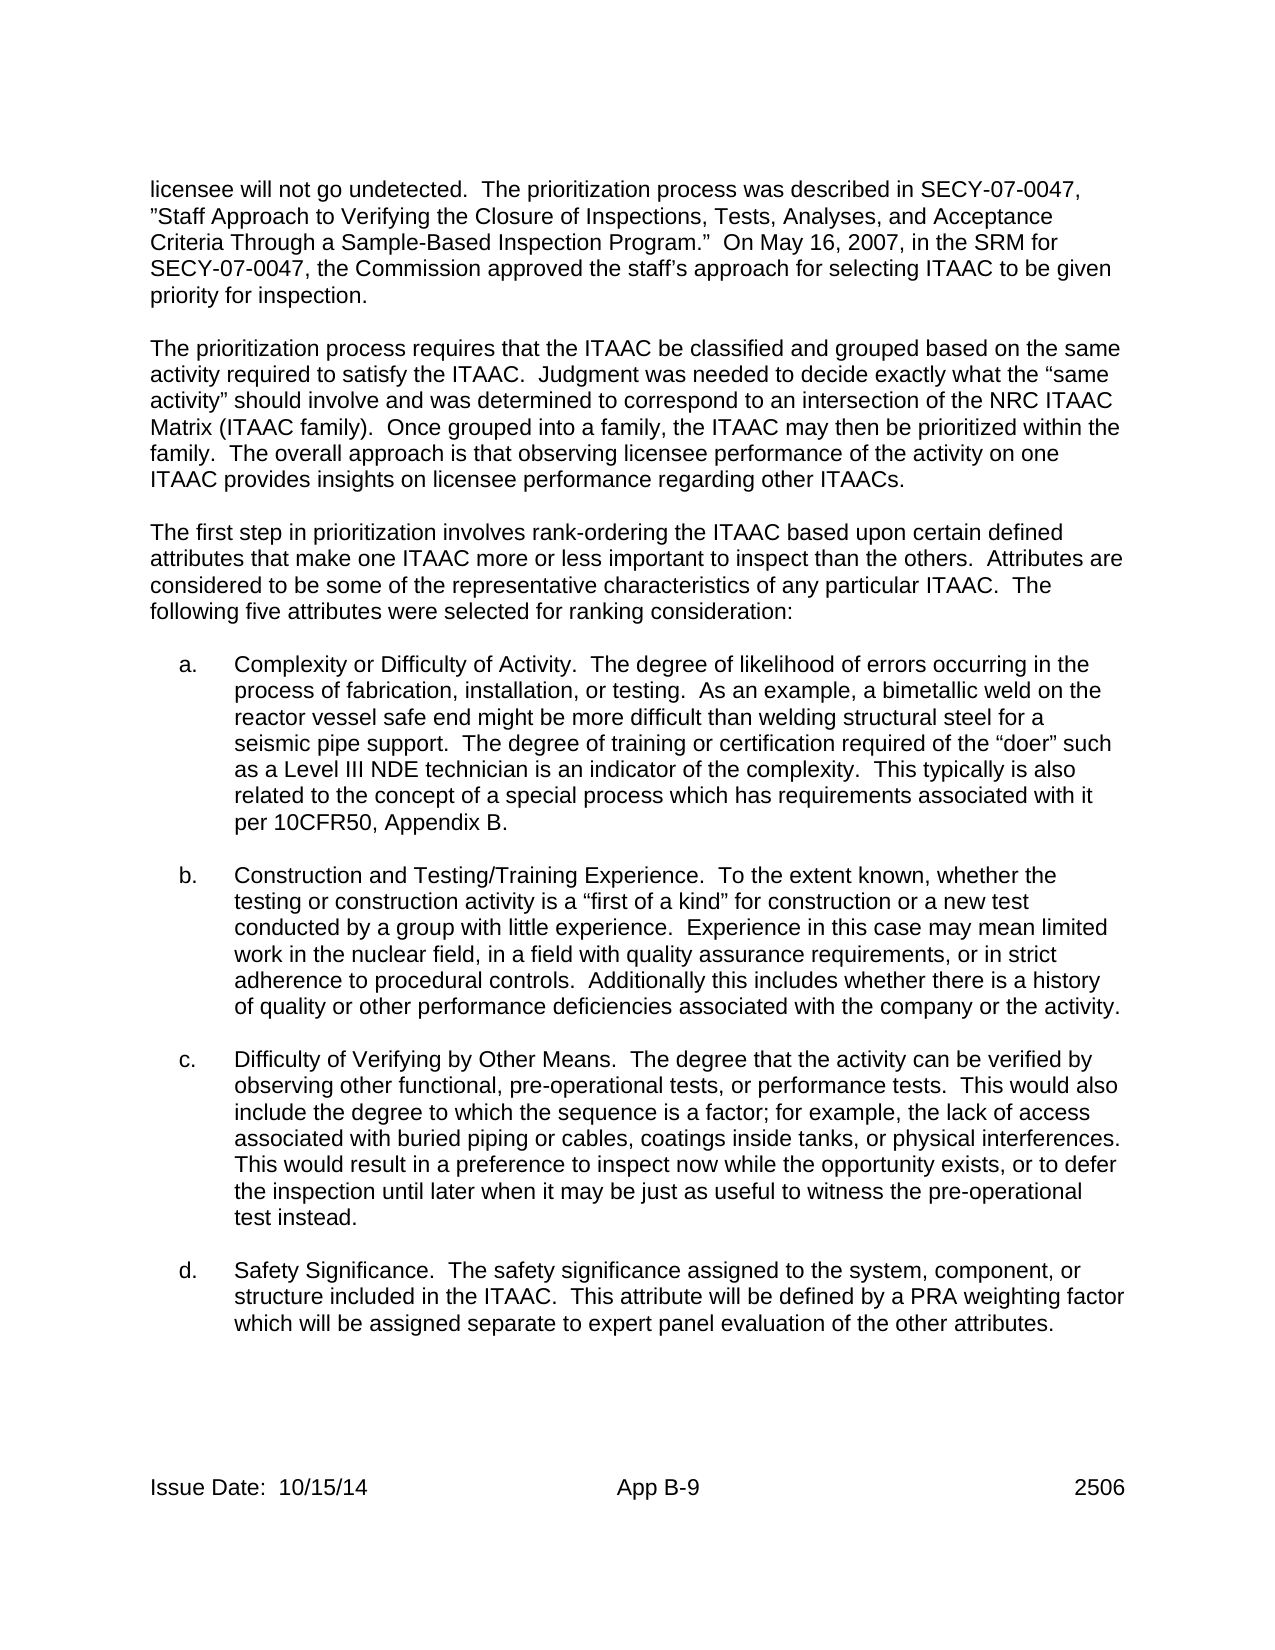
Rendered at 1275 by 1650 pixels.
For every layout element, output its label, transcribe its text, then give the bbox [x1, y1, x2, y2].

text c. Difficulty of Verifying by Other Means. The degree that the activity can be verified by observing other functional, pre-operational tests, or performance tests. This would also include the degree to which the sequence is a factor; for example, the lack of access associated with buried piping or cables, coatings inside tanks, or physical interferences. This would result in a preference to inspect now while the opportunity exists, or to defer the inspection until later when it may be just as useful to witness the pre-operational test instead. [178, 1046, 1125, 1231]
text The prioritization process requires that the ITAAC be classified and grouped based on the same activity required to satisfy the ITAAC. Judgment was needed to decide exactly what the “same activity” should involve and was determined to correspond to an intersection of the NRC ITAAC Matrix (ITAAC family). Once grouped into a family, the ITAAC may then be prioritized within the family. The overall approach is that observing licensee performance of the activity on one ITAAC provides insights on licensee performance regarding other ITAACs. [150, 334, 1125, 493]
text a. Complexity or Difficulty of Activity. The degree of likelihood of errors occurring in the process of fabrication, installation, or testing. As an example, a bimetallic weld on the reactor vessel safe end might be more difficult than welding structural steel for a seismic pipe support. The degree of training or certification required of the “doer” such as a Level III NDE technician is an indicator of the complexity. This typically is also related to the concept of a special process which has requirements associated with it per 10CFR50, Appendix B. [178, 651, 1125, 835]
text d. Safety Significance. The safety significance assigned to the system, component, or structure included in the ITAAC. This attribute will be defined by a PRA weighting factor which will be assigned separate to expert panel evaluation of the other attributes. [178, 1257, 1125, 1336]
text licensee will not go undetected. The prioritization process was described in SECY-07-0047, ”Staff Approach to Verifying the Closure of Inspections, Tests, Analyses, and Acceptance Criteria Through a Sample-Based Inspection Program.” On May 16, 2007, in the SRM for SECY-07-0047, the Commission approved the staff’s approach for selecting ITAAC to be given priority for inspection. [150, 176, 1125, 308]
text The first step in prioritization involves rank-ordering the ITAAC based upon certain defined attributes that make one ITAAC more or less important to inspect than the others. Attributes are considered to be some of the representative characteristics of any particular ITAAC. The following five attributes were selected for ranking consideration: [150, 519, 1125, 624]
text b. Construction and Testing/Training Experience. To the extent known, whether the testing or construction activity is a “first of a kind” for construction or a new test conducted by a group with little experience. Experience in this case may mean limited work in the nuclear field, in a field with quality assurance requirements, or in strict adherence to procedural controls. Additionally this includes whether there is a history of quality or other performance deficiencies associated with the company or the activity. [178, 862, 1125, 1020]
